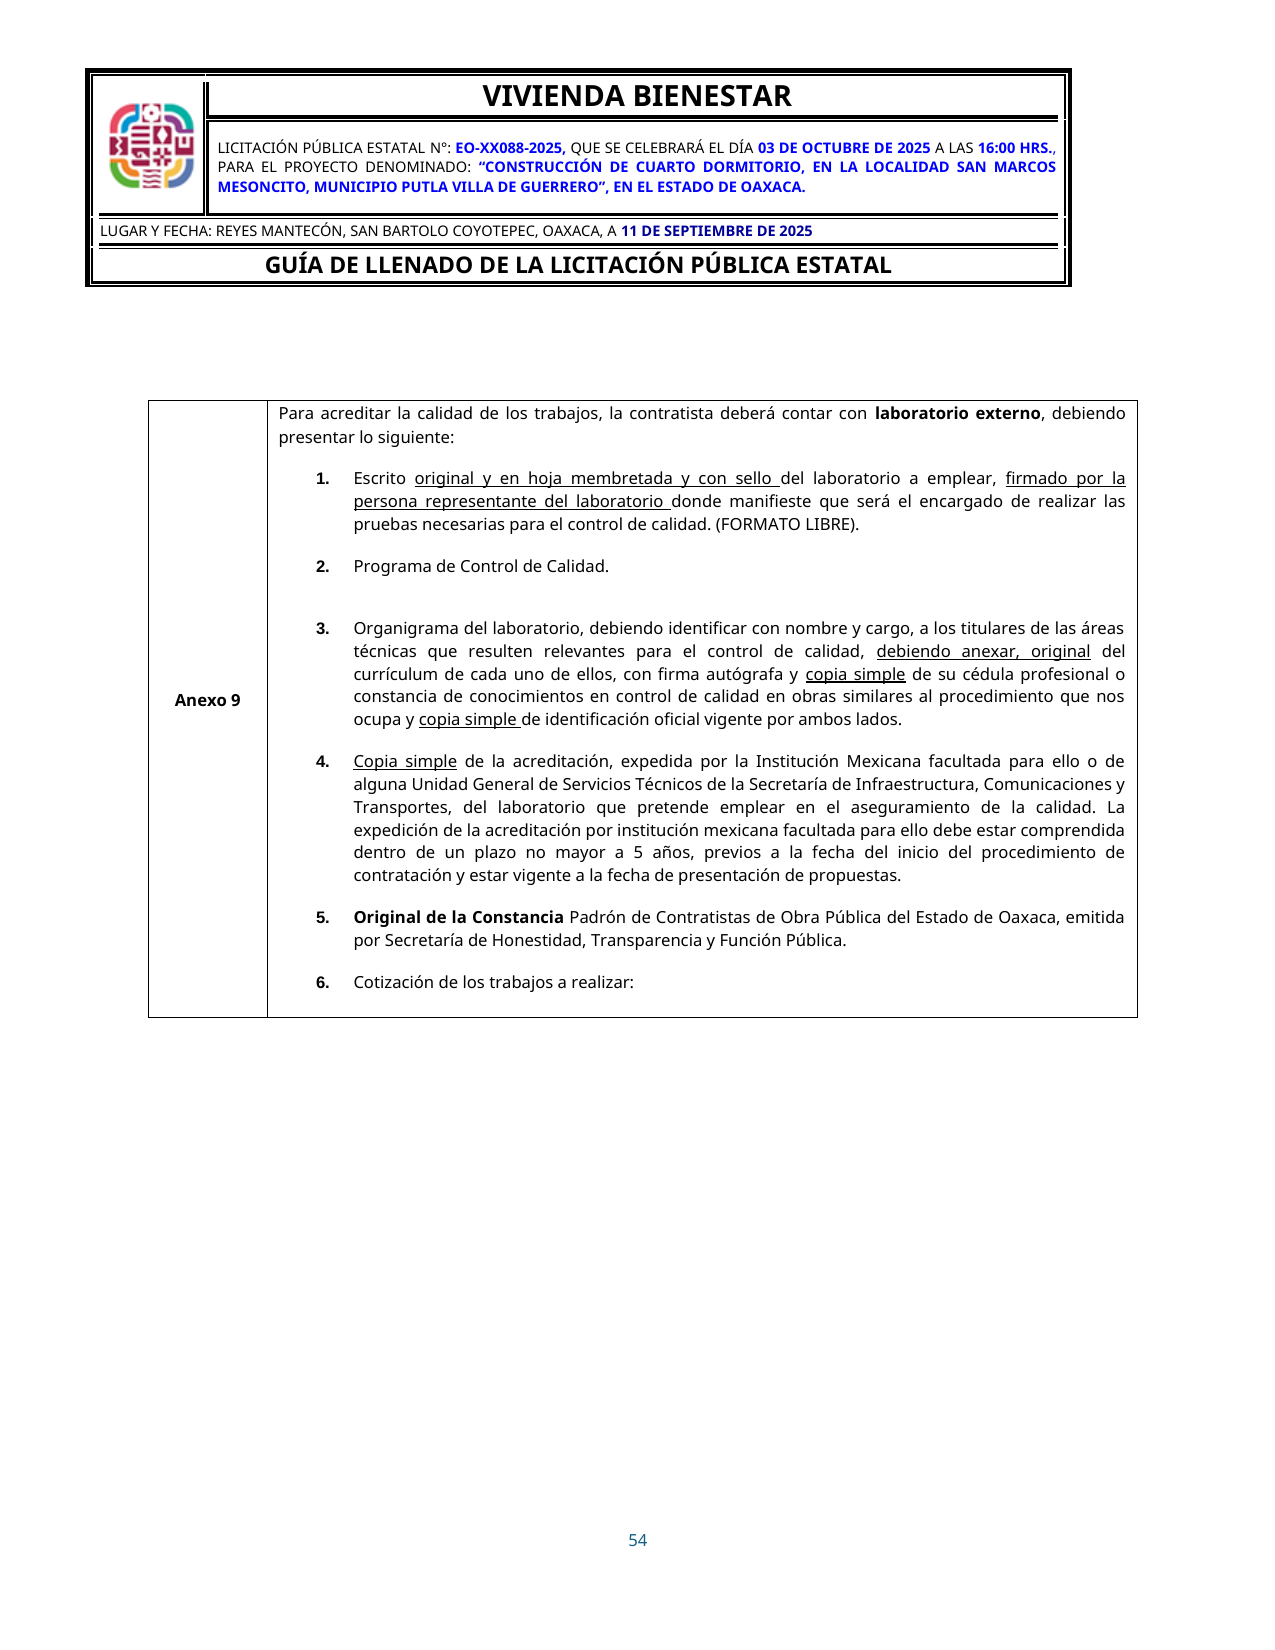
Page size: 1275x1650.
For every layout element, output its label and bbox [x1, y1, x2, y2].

picture [98, 95, 203, 194]
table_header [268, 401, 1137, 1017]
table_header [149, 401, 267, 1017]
